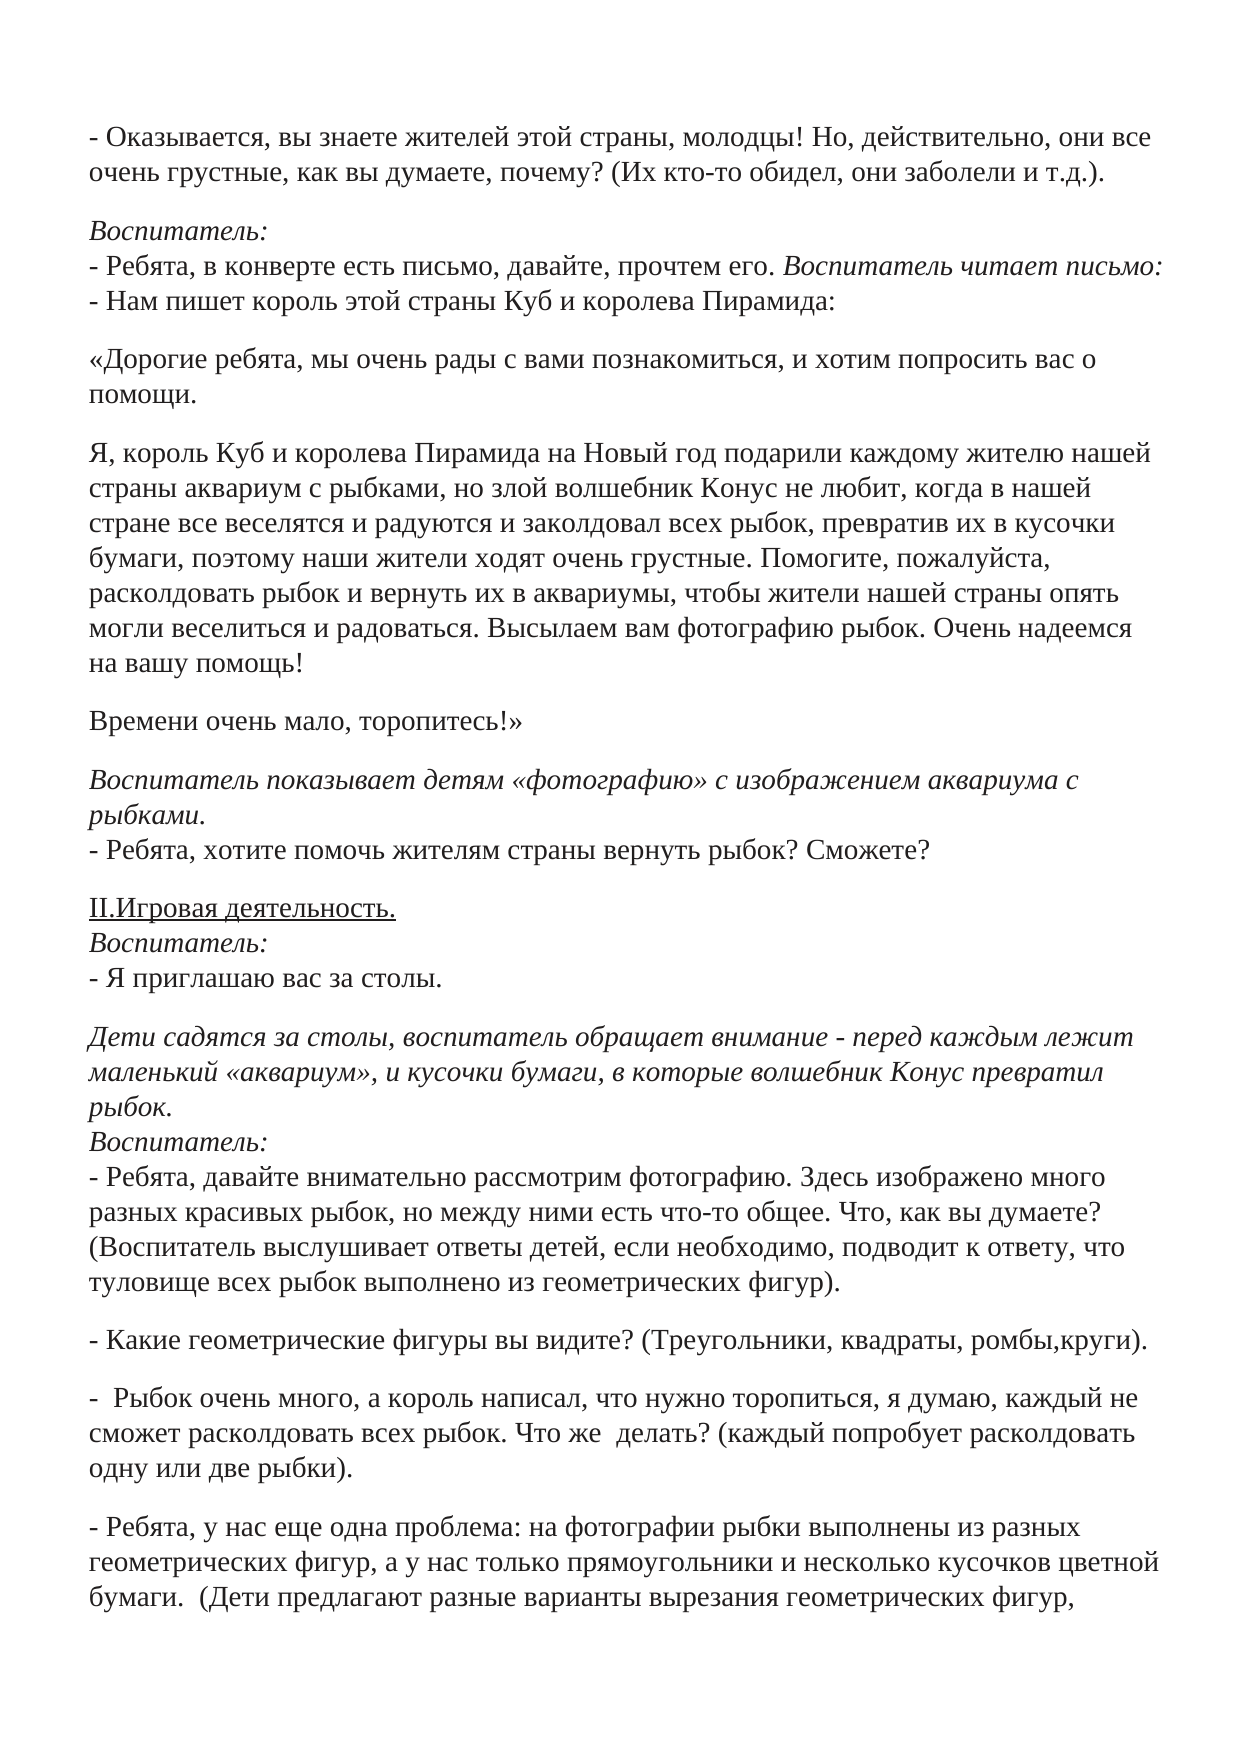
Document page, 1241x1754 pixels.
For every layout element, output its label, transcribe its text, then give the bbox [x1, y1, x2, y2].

text - Ребята, хотите помочь жителям страны вернуть рыбок? Сможете? [89, 830, 1167, 865]
text - Какие геометрические фигуры вы видите? (Треугольники, квадраты, ромбы,круги). [89, 1321, 1167, 1356]
text - Ребята, в конверте есть письмо, давайте, прочтем его. Воспитатель читает письмо: [89, 247, 1167, 282]
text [89, 1507, 1167, 1612]
text Воспитатель: [89, 1122, 1167, 1157]
text - Я приглашаю вас за столы. [89, 959, 1167, 994]
text Воспитатель показывает детям «фотографию» с изображением аквариума с рыбками. [89, 760, 1167, 830]
text II.Игровая деятельность. [89, 889, 1167, 924]
text - Оказывается, вы знаете жителей этой страны, молодцы! Но, действительно, они все очень грустные, как вы думаете, почему? (Их кто-то обидел, они заболели и т.д.). [89, 118, 1167, 188]
text - Ребята, давайте внимательно рассмотрим фотографию. Здесь изображено много разных красивых рыбок, но между ними есть что-то общее. Что, как вы думаете? (Воспитатель выслушивает ответы детей, если необходимо, подводит к ответу, что туловище всех рыбок выполнено из геометрических фигур). [89, 1157, 1167, 1297]
text Времени очень мало, торопитесь!» [89, 702, 1167, 737]
text «Дорогие ребята, мы очень рады с вами познакомиться, и хотим попросить вас о помощи. [89, 340, 1167, 410]
text - Нам пишет король этой страны Куб и королева Пирамида: [89, 282, 1167, 317]
text - Рыбок очень много, а король написал, что нужно торопиться, я думаю, каждый не сможет расколдовать всех рыбок. Что же делать? (каждый попробует расколдовать одну или две рыбки). [89, 1379, 1167, 1484]
text Воспитатель: [89, 924, 1167, 959]
text Воспитатель: [89, 212, 1167, 247]
text Я, король Куб и королева Пирамида на Новый год подарили каждому жителю нашей страны аквариум с рыбками, но злой волшебник Конус не любит, когда в нашей стране все веселятся и радуются и заколдовал всех рыбок, превратив их в кусочки бумаги, поэтому наши жители ходят очень грустные. Помогите, пожалуйста, расколдовать рыбок и вернуть их в аквариумы, чтобы жители нашей страны опять могли веселиться и радоваться. Высылаем вам фотографию рыбок. Очень надеемся на вашу помощь! [89, 433, 1167, 678]
text Дети садятся за столы, воспитатель обращает внимание - перед каждым лежит маленький «аквариум», и кусочки бумаги, в которые волшебник Конус превратил рыбок. [89, 1017, 1167, 1122]
